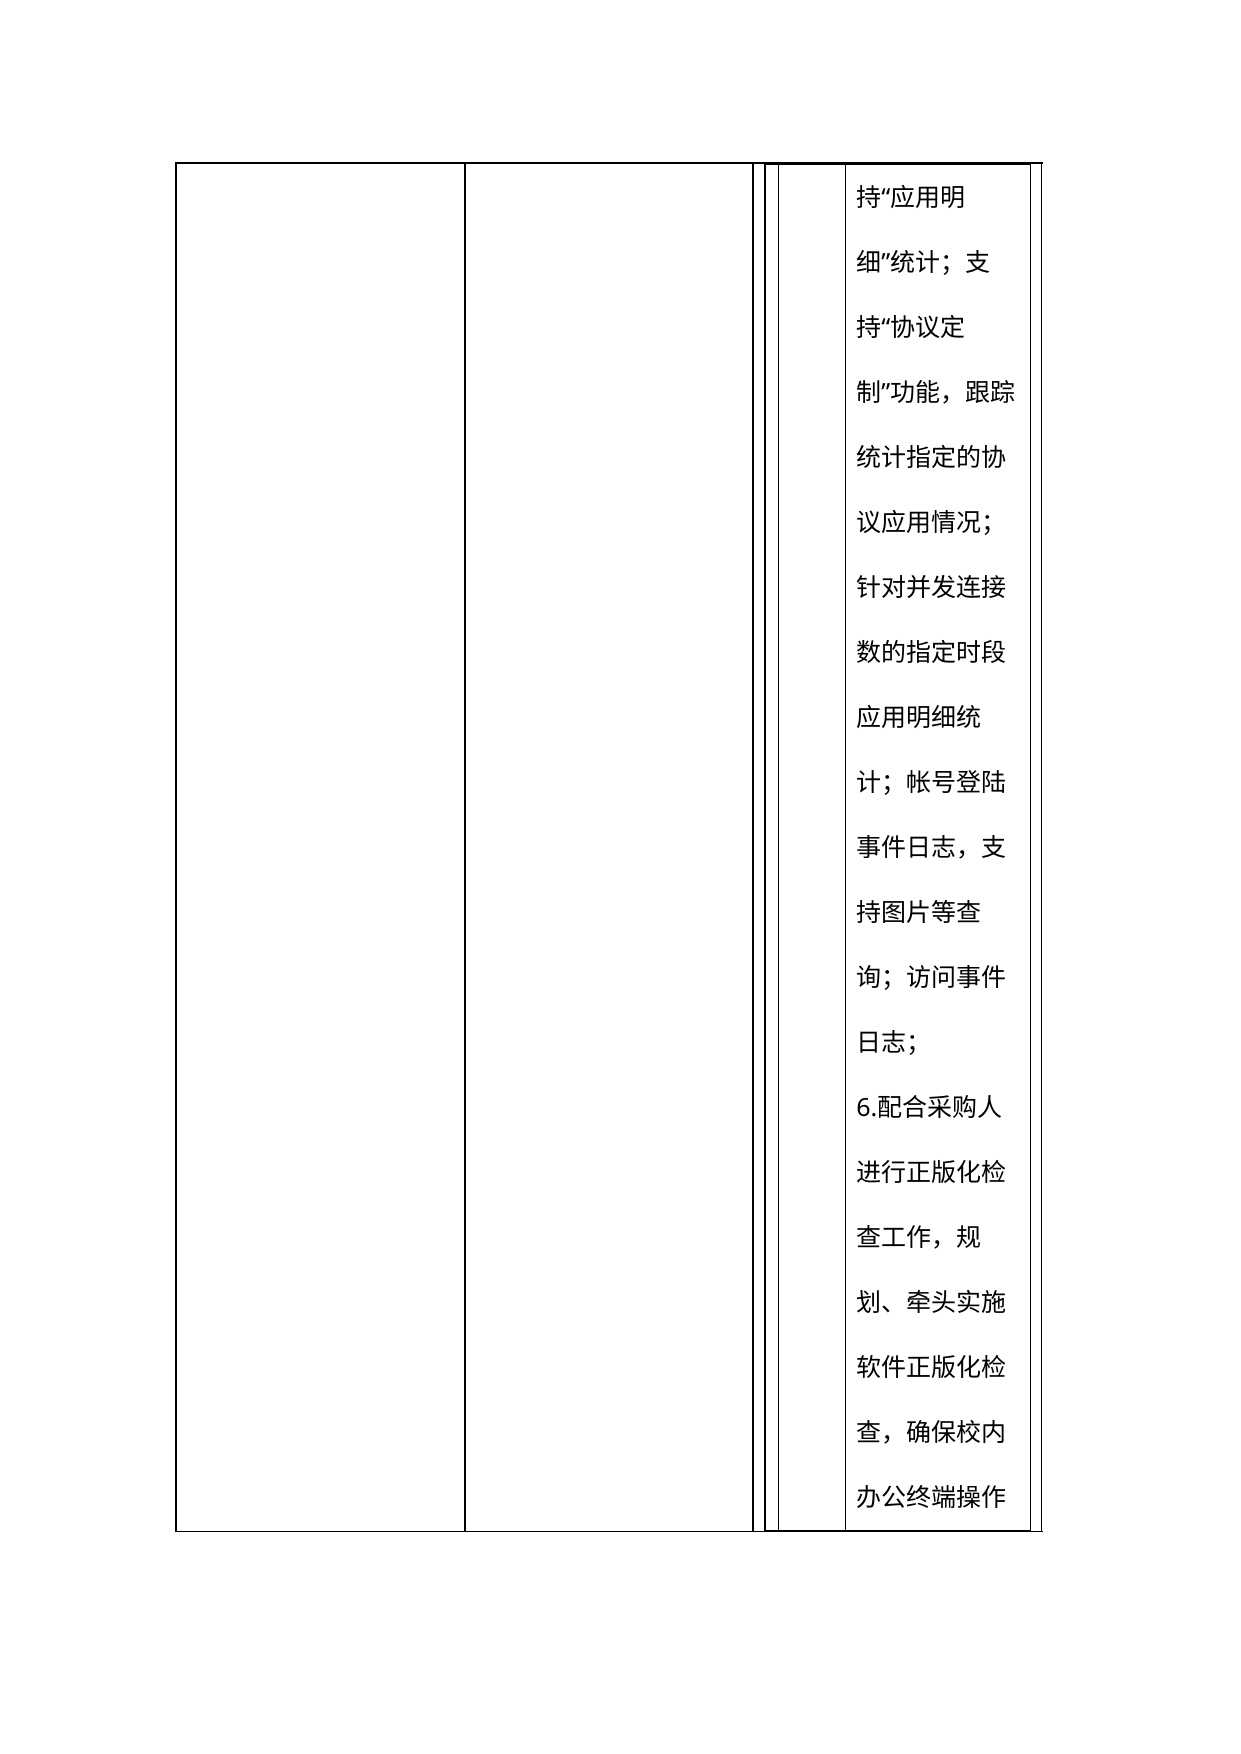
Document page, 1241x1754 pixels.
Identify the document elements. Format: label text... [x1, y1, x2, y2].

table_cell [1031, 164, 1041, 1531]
table_cell ▲ [466, 164, 752, 1531]
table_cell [779, 165, 845, 1530]
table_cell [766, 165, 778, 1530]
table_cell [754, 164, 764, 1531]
table_cell 1 [177, 164, 464, 1531]
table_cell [846, 165, 1030, 1530]
